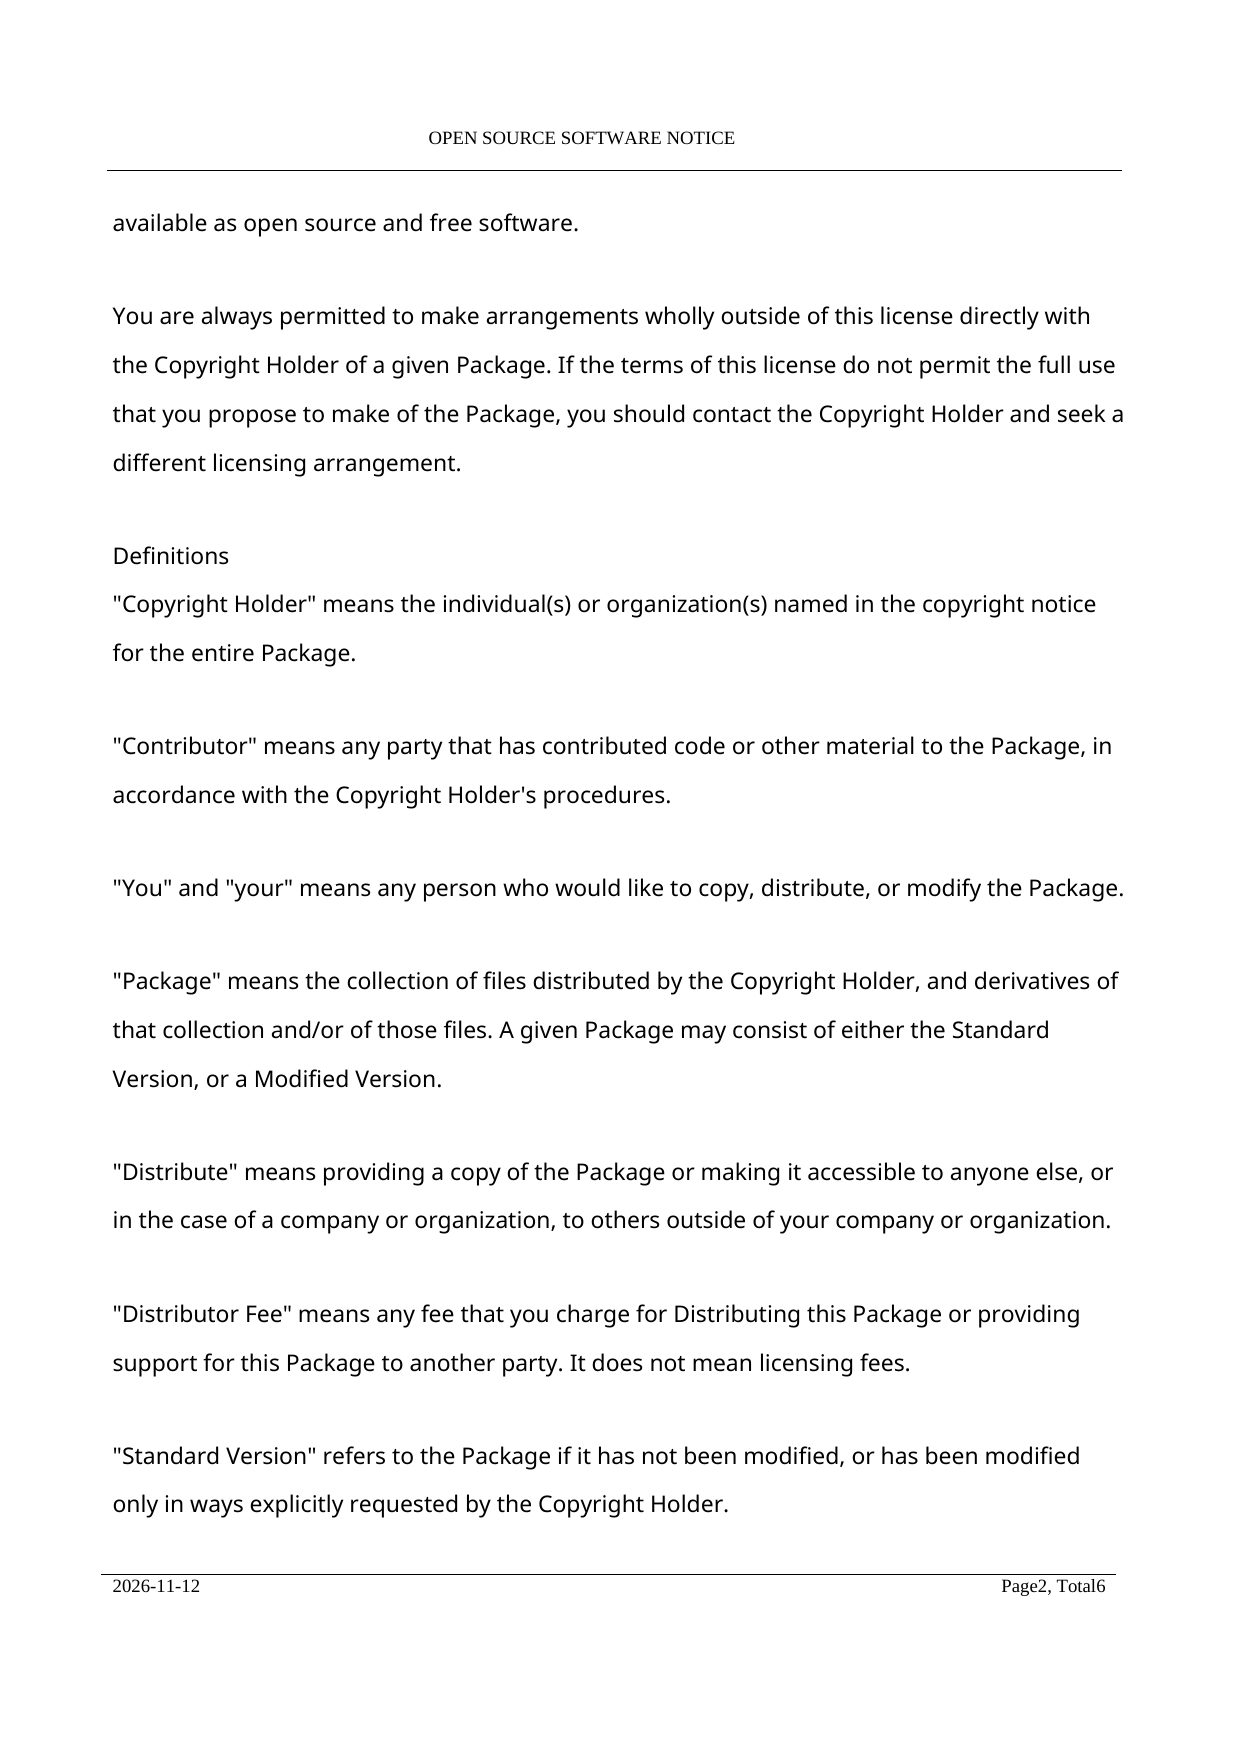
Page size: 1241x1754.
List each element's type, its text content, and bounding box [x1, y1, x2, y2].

text You are always permitted to make arrangements wholly outside of this license directly with the Copyright Holder of a given Package. If the terms of this license do not permit the full use that you propose to make of the Package, you should contact the Copyright Holder and seek a different licensing arrangement. [112, 299, 1128, 478]
text "Standard Version" refers to the Package if it has not been modified, or has been modified only in ways explicitly requested by the Copyright Holder. [112, 1439, 1128, 1520]
text "Package" means the collection of files distributed by the Copyright Holder, and derivatives of that collection and/or of those files. A given Package may consist of either the Standard Version, or a Modified Version. [112, 964, 1128, 1094]
text "Copyright Holder" means the individual(s) or organization(s) named in the copyright notice for the entire Package. [112, 587, 1128, 668]
text "Contributor" means any party that has contributed code or other material to the Package, in accordance with the Copyright Holder's procedures. [112, 729, 1128, 810]
text Definitions [112, 539, 1128, 572]
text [112, 206, 1128, 239]
text "Distributor Fee" means any fee that you charge for Distributing this Package or providing support for this Package to another party. It does not mean licensing fees. [112, 1297, 1128, 1378]
text "Distribute" means providing a copy of the Package or making it accessible to anyone else, or in the case of a company or organization, to others outside of your company or organization. [112, 1155, 1128, 1236]
text "You" and "your" means any person who would like to copy, distribute, or modify the Package. [112, 871, 1128, 904]
